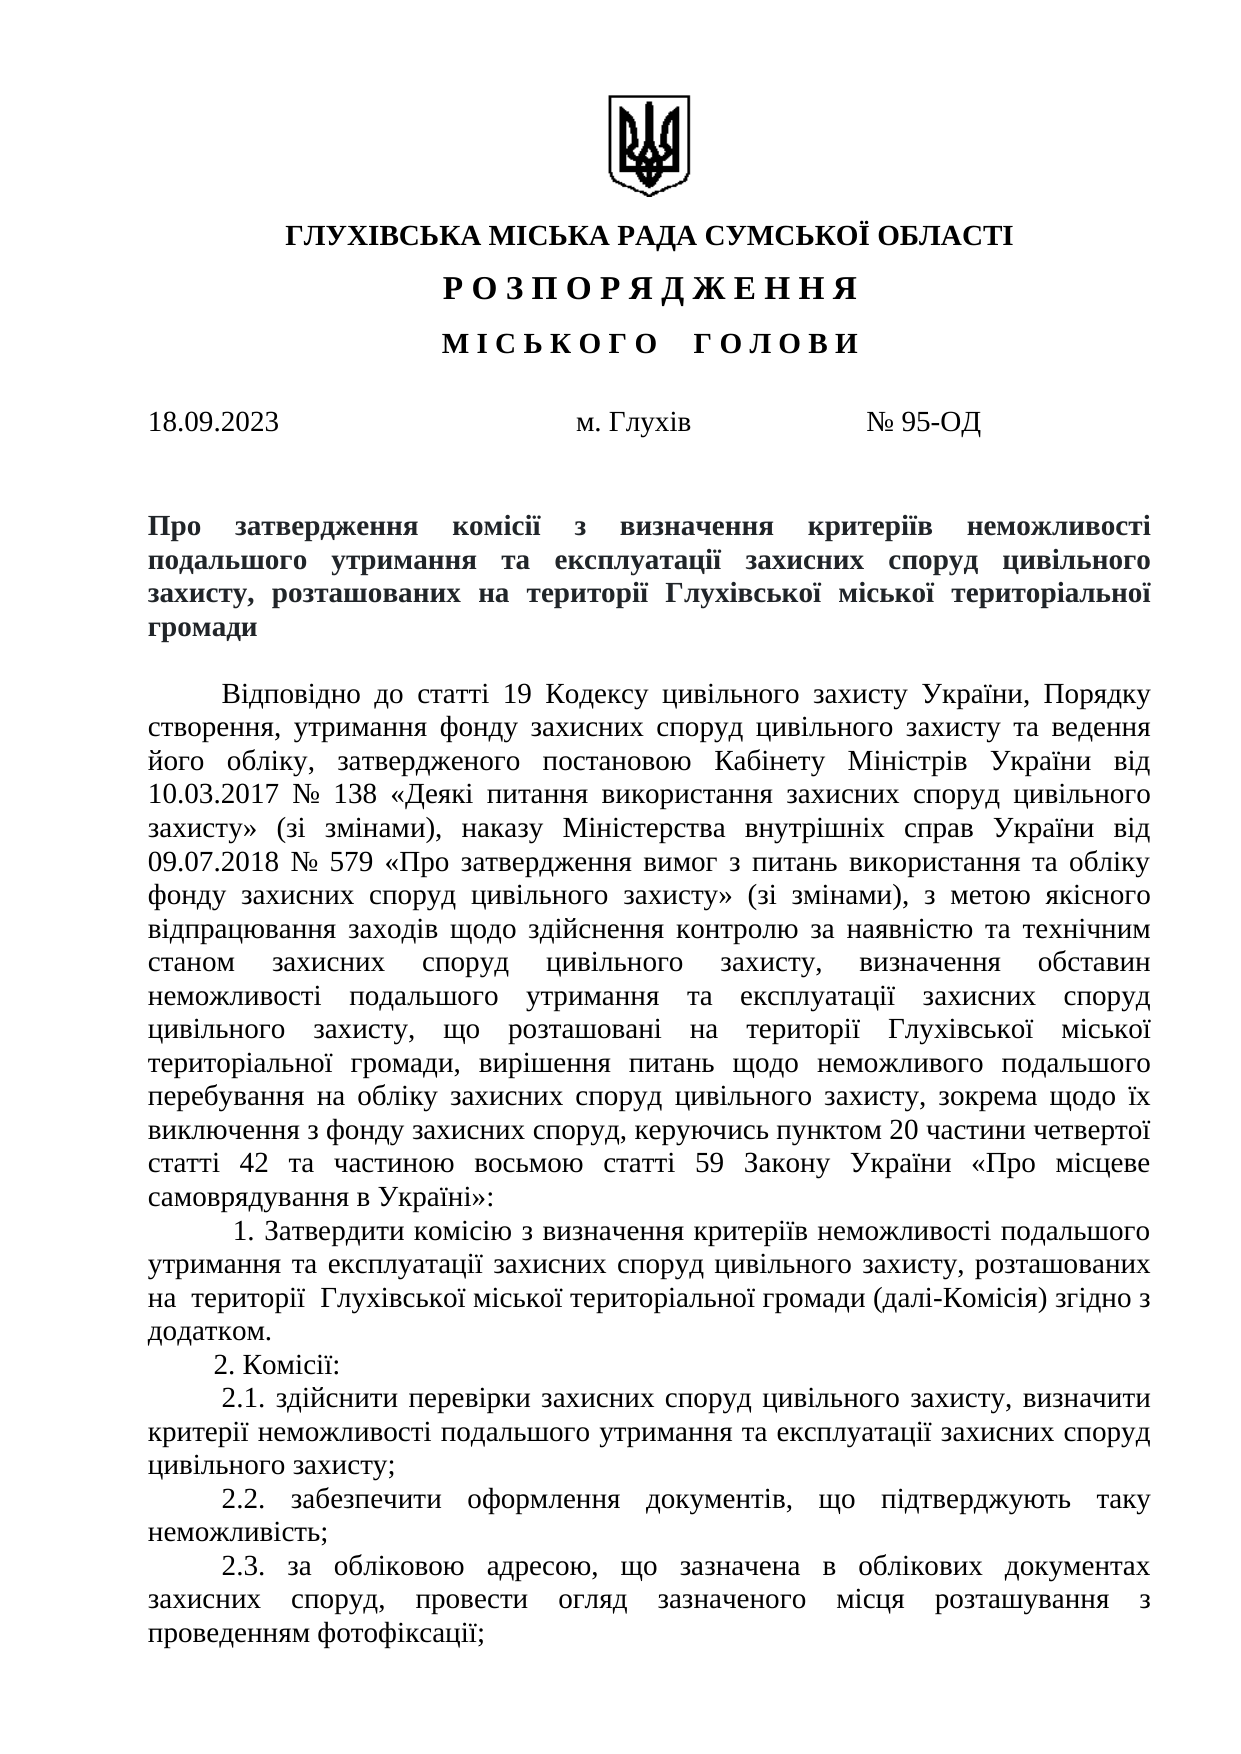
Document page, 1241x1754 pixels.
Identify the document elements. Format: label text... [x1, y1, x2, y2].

text ГЛУХІВСЬКА МІСЬКА РАДА СУМСЬКОЇ ОБЛАСТІ [148, 218, 1152, 252]
text 18.09.2023 м. Глухів № 95-ОД [148, 404, 1152, 437]
text 2. Комісії: [148, 1347, 1152, 1380]
picture [602, 88, 697, 197]
text 2.1. здійснити перевірки захисних споруд цивільного захисту, визначити критерії неможливості подальшого утримання та експлуатації захисних споруд цивільного захисту; [148, 1380, 1152, 1481]
text 1. Затвердити комісію з визначення критеріїв неможливості подальшого утримання та експлуатації захисних споруд цивільного захисту, розташованих на території Глухівської міської територіальної громади (далі-Комісія) згідно з додатком. [148, 1213, 1152, 1347]
text Р О З П О Р Я Д Ж Е Н Н Я [148, 268, 1152, 307]
text Про затвердження комісії з визначення критеріїв неможливості подальшого утримання та експлуатації захисних споруд цивільного захисту, розташованих на території Глухівської міської територіальної громади [148, 508, 1152, 642]
text М І С Ь К О Г О Г О Л О В И [148, 326, 1152, 359]
text 2.3. за обліковою адресою, що зазначена в облікових документах захисних споруд, провести огляд зазначеного місця розташування з проведенням фотофіксації; [148, 1548, 1152, 1649]
text 2.2. забезпечити оформлення документів, що підтверджують таку неможливість; [148, 1481, 1152, 1548]
text Відповідно до статті 19 Кодексу цивільного захисту України, Порядку створення, утримання фонду захисних споруд цивільного захисту та ведення його обліку, затвердженого постановою Кабінету Міністрів України від 10.03.2017 № 138 «Деякі питання використання захисних споруд цивільного захисту» (зі змінами), наказу Міністерства внутрішніх справ України від 09.07.2018 № 579 «Про затвердження вимог з питань використання та обліку фонду захисних споруд цивільного захисту» (зі змінами), з метою якісного відпрацювання заходів щодо здійснення контролю за наявністю та технічним станом захисних споруд цивільного захисту, визначення обставин неможливості подальшого утримання та експлуатації захисних споруд цивільного захисту, що розташовані на території Глухівської міської територіальної громади, вирішення питань щодо неможливого подальшого перебування на обліку захисних споруд цивільного захисту, зокрема щодо їх виключення з фонду захисних споруд, керуючись пунктом 20 частини четвертої статті 42 та частиною восьмою статті 59 Закону України «Про місцеве самоврядування в Україні»: [148, 676, 1152, 1213]
